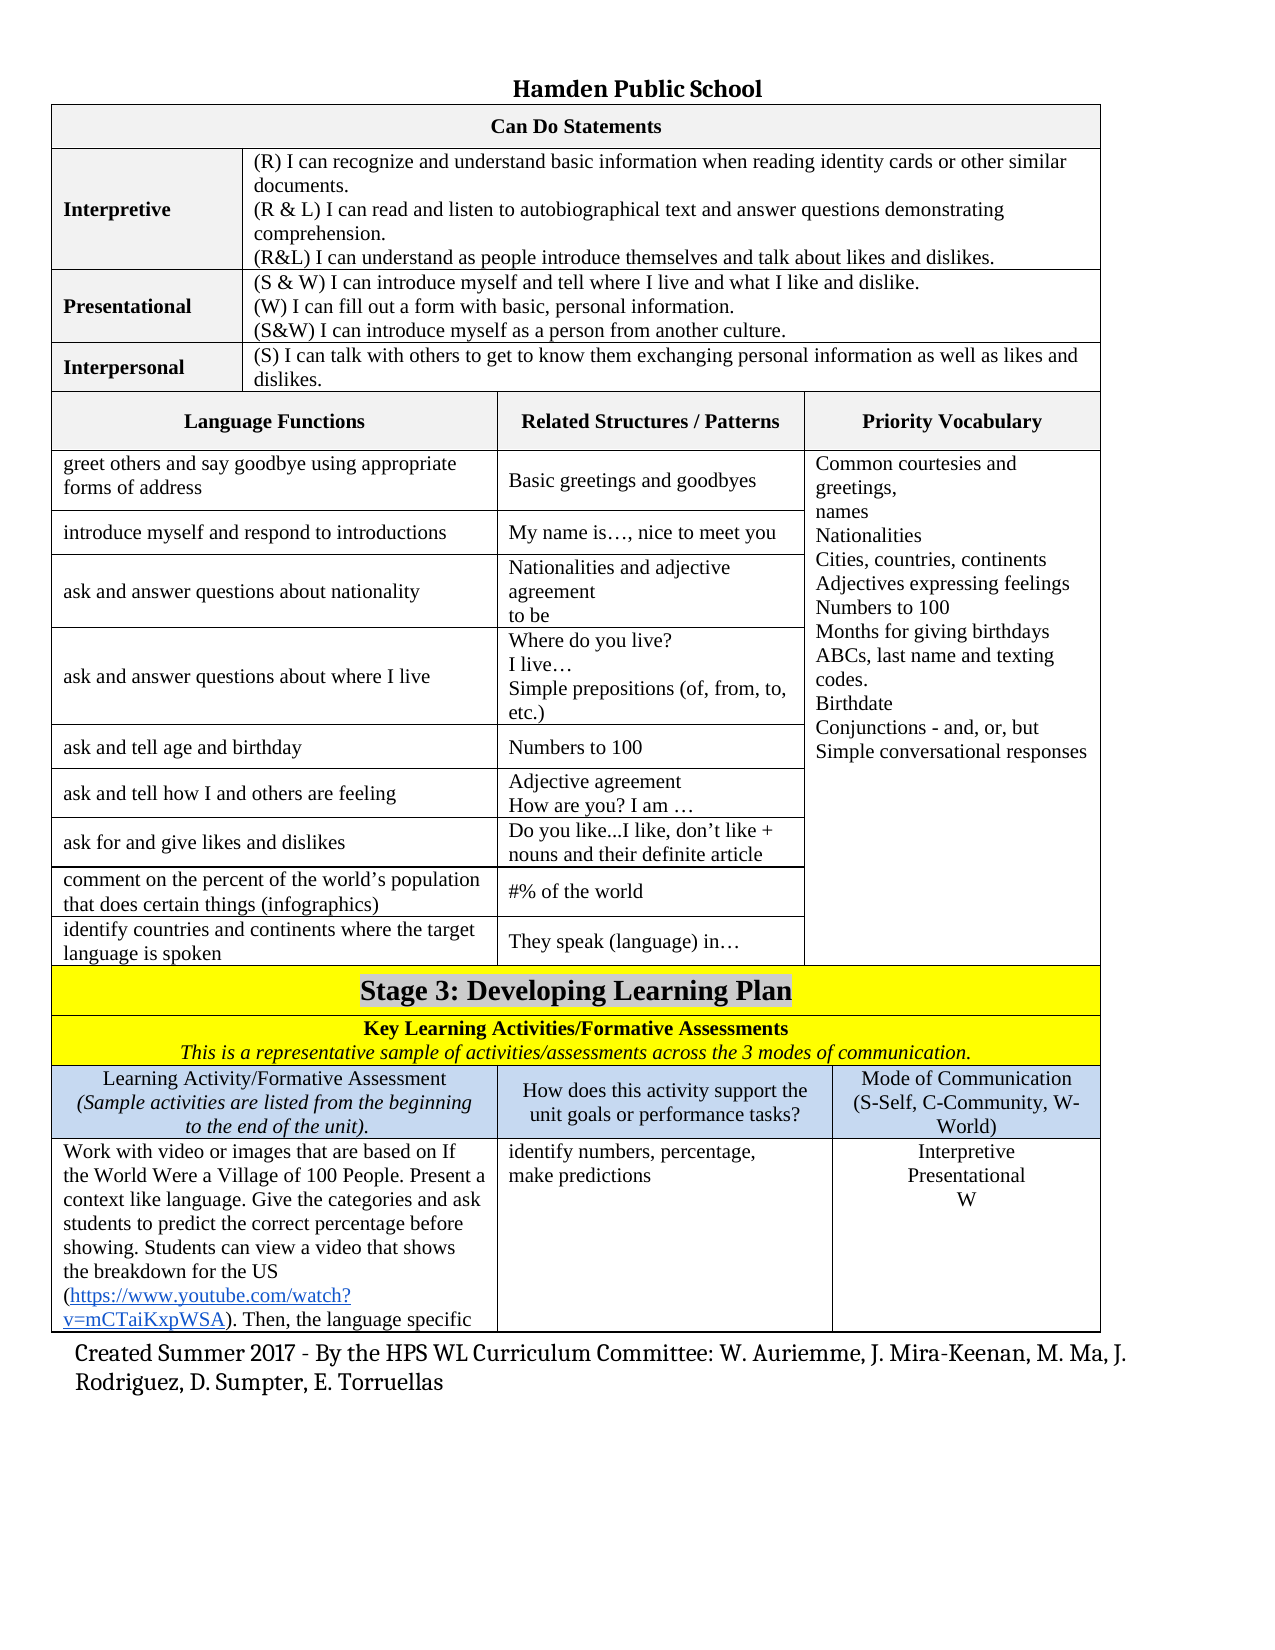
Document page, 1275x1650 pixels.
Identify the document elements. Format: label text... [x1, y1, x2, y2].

table_cell Common courtesies and greetings, names Nationalities Cities, countries, continents Adjectives expressing feelings Numbers to 100 Months for giving birthdays ABCs, last name and texting codes. Birthdate Conjunctions - and, or, but Simple conversational responses [805, 451, 1100, 965]
table_cell introduce myself and respond to introductions [52, 511, 497, 554]
table_cell Adjective agreement How are you? I am … [498, 769, 804, 817]
table_cell (S & W) I can introduce myself and tell where I live and what I like and dislike. (W) I can fill out a form with basic, personal information. (S&W) I can introduce myself as a person from another culture. [243, 270, 1100, 342]
table_cell Key Learning Activities/Formative Assessments This is a representative sample of activities/assessments across the 3 modes of communication. [52, 1016, 1100, 1065]
table_cell Language Functions [52, 392, 497, 449]
table_cell Interpretive [52, 149, 242, 269]
table_cell My name is…, nice to meet you [498, 511, 804, 554]
table_cell greet others and say goodbye using appropriate forms of address [52, 451, 497, 510]
table_cell Do you like...I like, don’t like + nouns and their definite article [498, 818, 804, 866]
table_cell Where do you live? I live… Simple prepositions (of, from, to, etc.) [498, 628, 804, 724]
table_cell Priority Vocabulary [805, 392, 1100, 449]
table_cell They speak (language) in… [498, 917, 804, 965]
table_cell (S) I can talk with others to get to know them exchanging personal information as well as likes and dislikes. [243, 343, 1100, 391]
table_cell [833, 1139, 1100, 1331]
table_cell Basic greetings and goodbyes [498, 451, 804, 510]
table_cell Presentational [52, 270, 242, 342]
table_cell ask and tell age and birthday [52, 725, 497, 768]
table_cell Numbers to 100 [498, 725, 804, 768]
table_cell ask for and give likes and dislikes [52, 818, 497, 866]
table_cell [498, 1139, 832, 1331]
table_cell Related Structures / Patterns [498, 392, 804, 449]
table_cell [52, 1139, 497, 1331]
table_cell ask and tell how I and others are feeling [52, 769, 497, 817]
table_cell Learning Activity/Formative Assessment (Sample activities are listed from the beginning to the end of the unit). [52, 1066, 497, 1138]
table_cell Interpersonal [52, 343, 242, 391]
table_cell ask and answer questions about where I live [52, 628, 497, 724]
table_cell comment on the percent of the world’s population that does certain things (infographics) [52, 868, 497, 916]
table_cell Stage 3: Developing Learning Plan [52, 966, 1100, 1015]
table_cell Nationalities and adjective agreement to be [498, 555, 804, 627]
table_cell Mode of Communication (S-Self, C-Community, W-World) [833, 1066, 1100, 1138]
table_cell How does this activity support the unit goals or performance tasks? [498, 1066, 832, 1138]
table_cell (R) I can recognize and understand basic information when reading identity cards or other similar documents. (R & L) I can read and listen to autobiographical text and answer questions demonstrating comprehension. (R&L) I can understand as people introduce themselves and talk about likes and dislikes. [243, 149, 1100, 269]
table_cell #% of the world [498, 868, 804, 916]
table_cell ask and answer questions about nationality [52, 555, 497, 627]
table_cell Can Do Statements [52, 105, 1100, 147]
table_cell identify countries and continents where the target language is spoken [52, 917, 497, 965]
